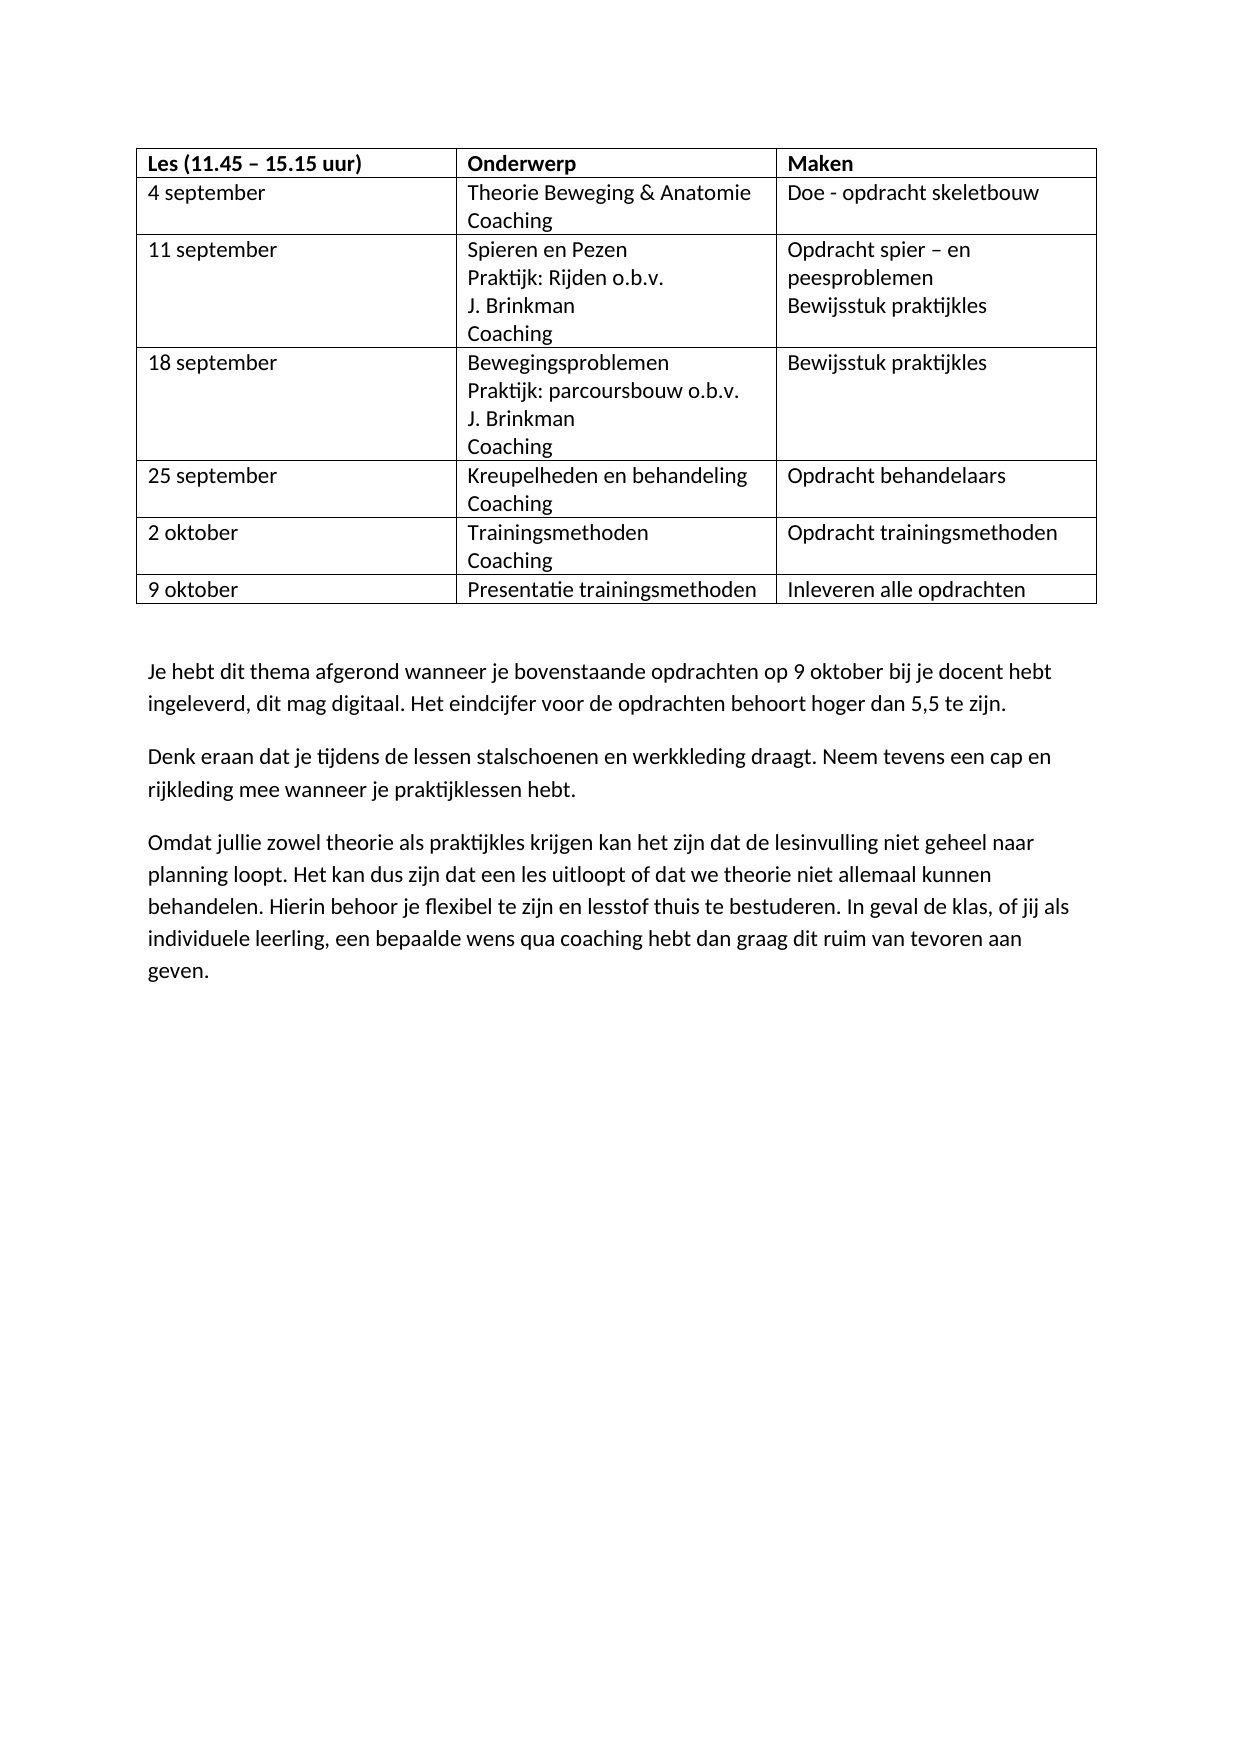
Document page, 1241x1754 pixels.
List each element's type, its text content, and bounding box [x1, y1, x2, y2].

table_cell Bewijsstuk praktijkles [777, 348, 1096, 460]
text Je hebt dit thema afgerond wanneer je bovenstaande opdrachten op 9 oktober bij je docent hebt ingeleverd, dit mag digitaal. Het eindcijfer voor de opdrachten behoort hoger dan 5,5 te zijn. [148, 657, 1093, 717]
table_cell Doe - opdracht skeletbouw [777, 178, 1096, 234]
table_cell 4 september [137, 178, 456, 234]
table_cell 2 oktober [137, 518, 456, 574]
table_cell Opdracht spier – en peesproblemen Bewijsstuk praktijkles [777, 235, 1096, 347]
table_header Les (11.45 – 15.15 uur) [137, 149, 456, 177]
table_cell Inleveren alle opdrachten [777, 575, 1096, 603]
table_cell Theorie Beweging & Anatomie Coaching [457, 178, 776, 234]
table_cell Presentatie trainingsmethoden [457, 575, 776, 603]
table_header Maken [777, 149, 1096, 177]
table_cell 25 september [137, 461, 456, 517]
table_cell Opdracht trainingsmethoden [777, 518, 1096, 574]
table_cell 11 september [137, 235, 456, 347]
text Omdat jullie zowel theorie als praktijkles krijgen kan het zijn dat de lesinvulling niet geheel naar planning loopt. Het kan dus zijn dat een les uitloopt of dat we theorie niet allemaal kunnen behandelen. Hierin behoor je flexibel te zijn en lesstof thuis te bestuderen. In geval de klas, of jij als individuele leerling, een bepaalde wens qua coaching hebt dan graag dit ruim van tevoren aan geven. [148, 828, 1093, 984]
table_cell Trainingsmethoden Coaching [457, 518, 776, 574]
table_cell 9 oktober [137, 575, 456, 603]
text Denk eraan dat je tijdens de lessen stalschoenen en werkkleding draagt. Neem tevens een cap en rijkleding mee wanneer je praktijklessen hebt. [148, 742, 1093, 803]
table_cell 18 september [137, 348, 456, 460]
table_cell Bewegingsproblemen Praktijk: parcoursbouw o.b.v. J. Brinkman Coaching [457, 348, 776, 460]
table_header Onderwerp [457, 149, 776, 177]
table_cell Kreupelheden en behandeling Coaching [457, 461, 776, 517]
table_cell Spieren en Pezen Praktijk: Rijden o.b.v. J. Brinkman Coaching [457, 235, 776, 347]
table_cell Opdracht behandelaars [777, 461, 1096, 517]
